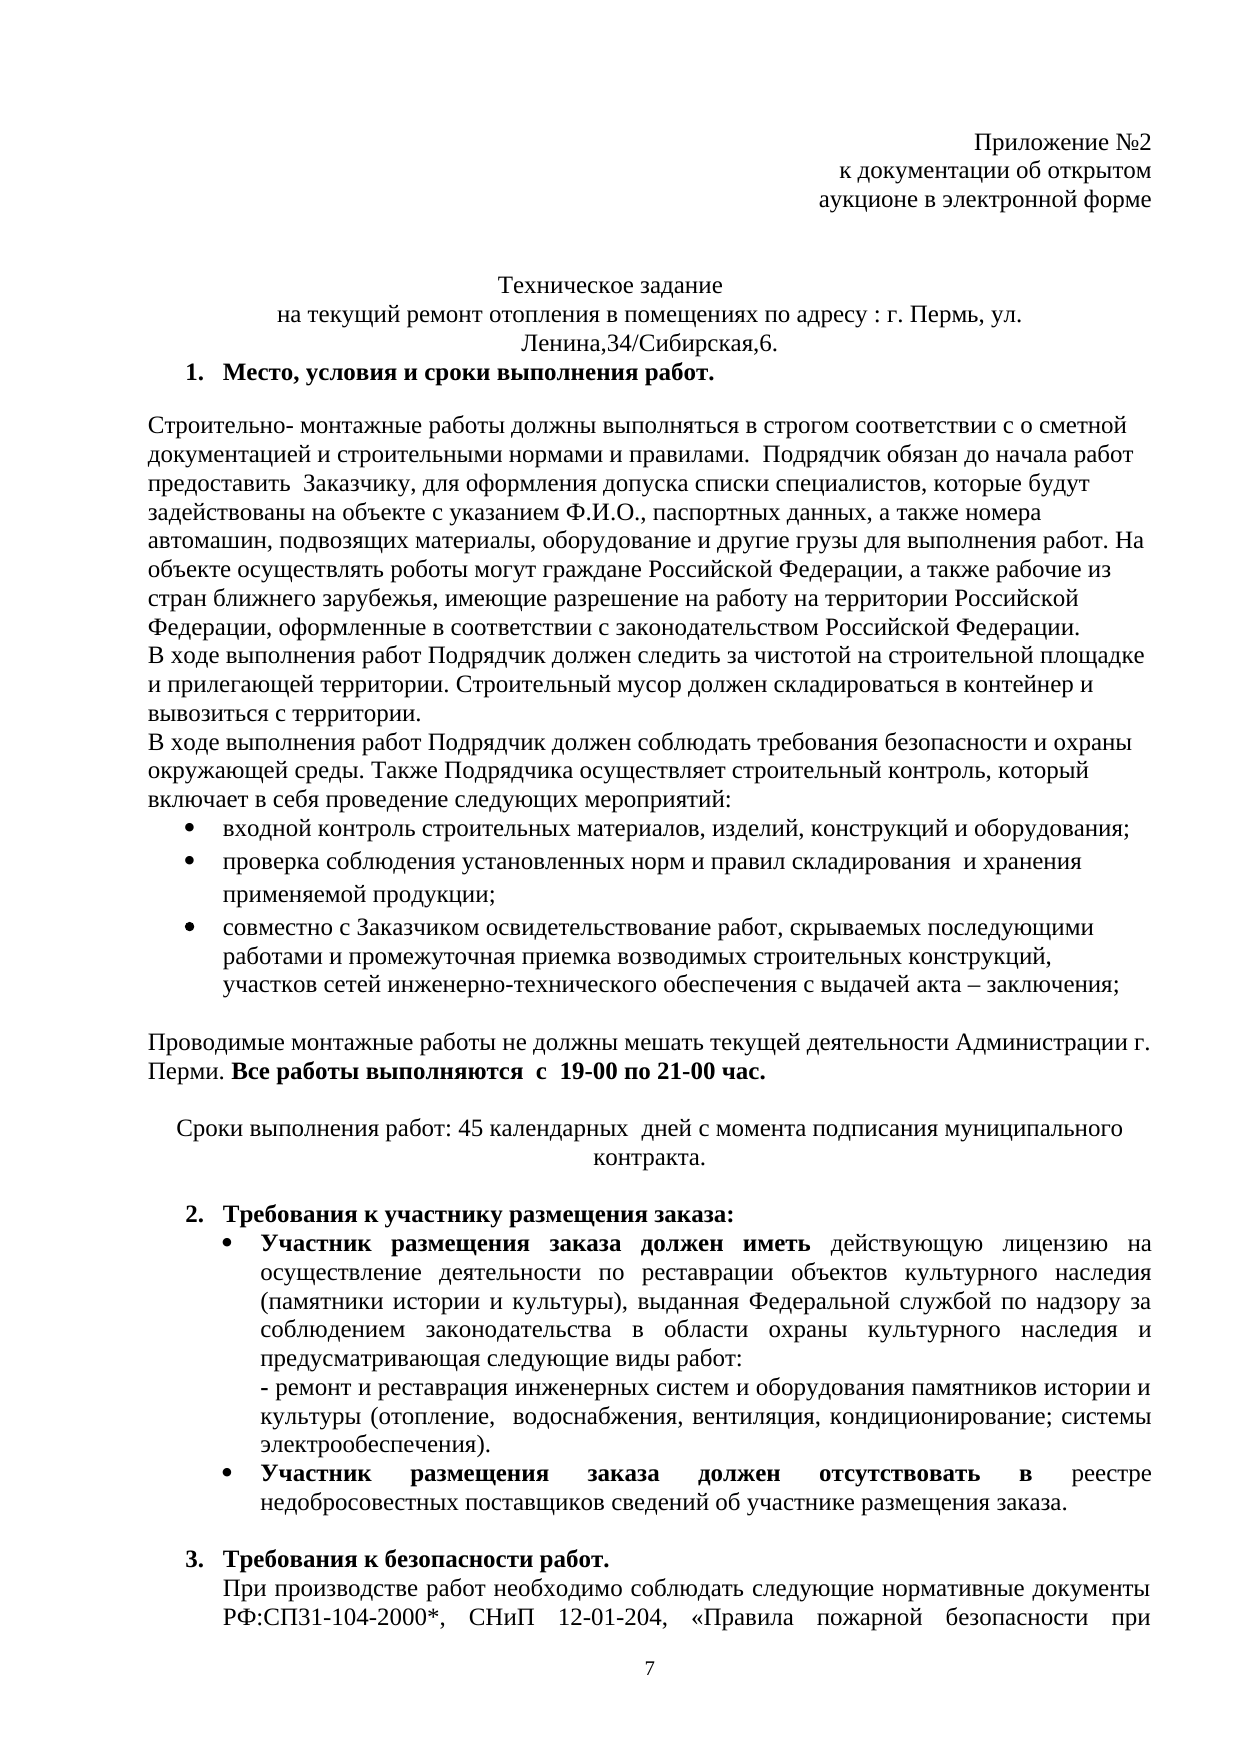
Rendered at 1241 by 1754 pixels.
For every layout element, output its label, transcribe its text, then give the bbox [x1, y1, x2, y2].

text В ходе выполнения работ Подрядчик должен следить за чистотой на строительной площадке и прилегающей территории. Строительный мусор должен складироваться в контейнер и вывозиться с территории. [148, 641, 1152, 727]
list совместно с Заказчиком освидетельствование работ, скрываемых последующими работами и промежуточная приемка возводимых строительных конструкций, участков сетей инженерно-технического обеспечения с выдачей акта – заключения; [185, 912, 1152, 998]
text к документации об открытом [148, 155, 1152, 184]
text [223, 1573, 1152, 1631]
list Участник размещения заказа должен иметь действующую лицензию на осуществление деятельности по реставрации объектов культурного наследия (памятники истории и культуры), выданная Федеральной службой по надзору за соблюдением законодательства в области охраны культурного наследия и предусматривающая следующие виды работ: [223, 1228, 1152, 1372]
text на текущий ремонт отопления в помещениях по адресу : г. Пермь, ул. Ленина,34/Сибирская,6. [148, 299, 1152, 357]
list Место, условия и сроки выполнения работ. [185, 357, 1152, 385]
list проверка соблюдения установленных норм и правил складирования и хранения применяемой продукции; [185, 846, 1152, 908]
list Требования к безопасности работ. [185, 1544, 1152, 1573]
text аукционе в электронной форме [148, 184, 1152, 213]
list входной контроль строительных материалов, изделий, конструкций и оборудования; [185, 813, 1152, 842]
text - ремонт и реставрация инженерных систем и оборудования памятников истории и культуры (отопление, водоснабжения, вентиляция, кондиционирование; системы электрообеспечения). [260, 1372, 1152, 1458]
text Проводимые монтажные работы не должны мешать текущей деятельности Администрации г. Перми. Все работы выполняются с 19-00 по 21-00 час. [148, 1027, 1152, 1084]
list Требования к участнику размещения заказа: [185, 1199, 1152, 1228]
text В ходе выполнения работ Подрядчик должен соблюдать требования безопасности и охраны окружающей среды. Также Подрядчика осуществляет строительный контроль, который включает в себя проведение следующих мероприятий: [148, 727, 1152, 813]
text Строительно- монтажные работы должны выполняться в строгом соответствии с о сметной документацией и строительными нормами и правилами. Подрядчик обязан до начала работ предоставить Заказчику, для оформления допуска списки специалистов, которые будут задействованы на объекте с указанием Ф.И.О., паспортных данных, а также номера автомашин, подвозящих материалы, оборудование и другие грузы для выполнения работ. На объекте осуществлять роботы могут граждане Российской Федерации, а также рабочие из стран ближнего зарубежья, имеющие разрешение на работу на территории Российской Федерации, оформленные в соответствии с законодательством Российской Федерации. [148, 411, 1152, 641]
list Участник размещения заказа должен отсутствовать в реестре недобросовестных поставщиков сведений об участнике размещения заказа. [223, 1458, 1152, 1516]
text Техническое задание [148, 270, 1152, 299]
text Сроки выполнения работ: 45 календарных дней с момента подписания муниципального контракта. [148, 1113, 1152, 1171]
text Приложение №2 [148, 127, 1152, 155]
